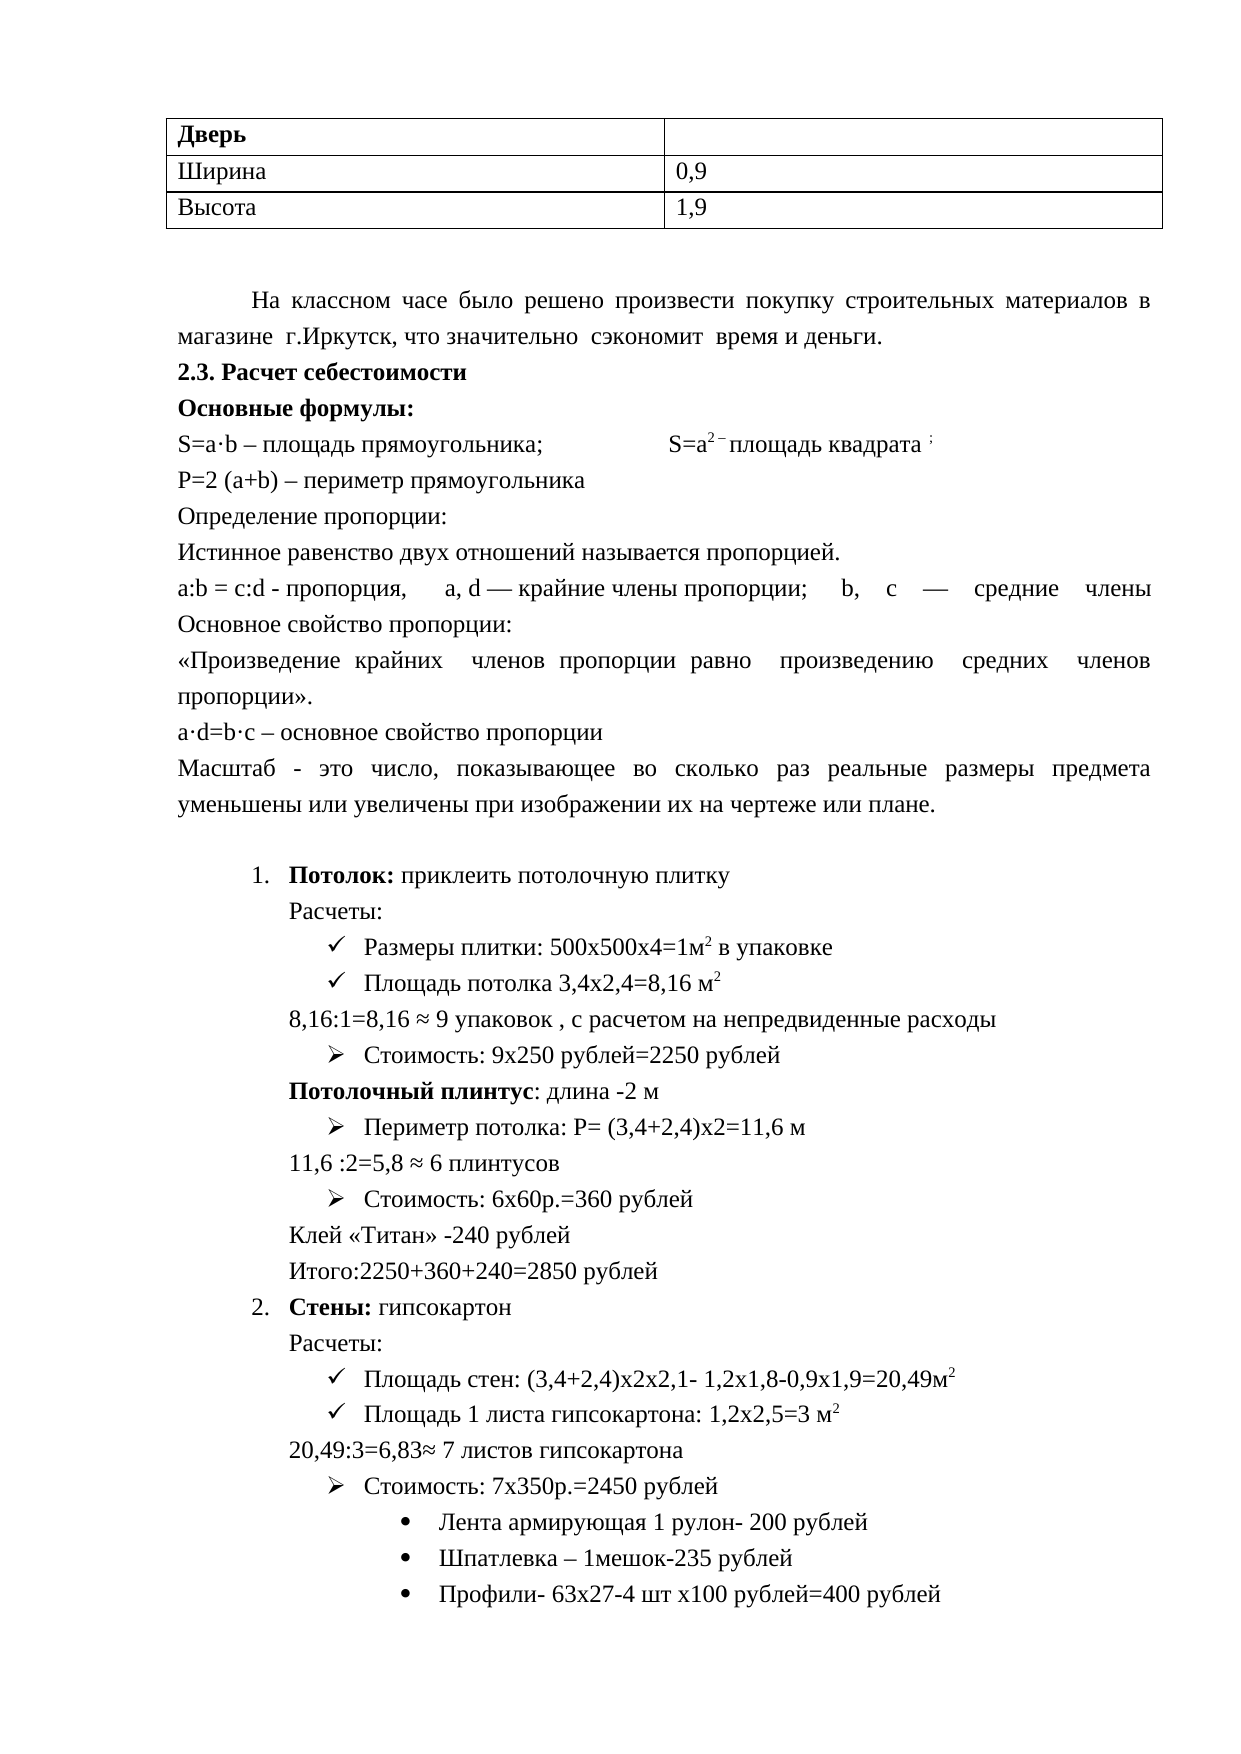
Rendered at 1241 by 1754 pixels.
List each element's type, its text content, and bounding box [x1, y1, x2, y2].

text Расчеты: [288, 896, 1152, 925]
table_cell Дверь [167, 119, 664, 155]
text «Произведение крайних членов пропорции равно произведению средних членов пропорции». [177, 645, 1152, 709]
list Стоимость: 6х60р.=360 рублей [326, 1184, 1152, 1213]
text 20,49:3=6,83≈ 7 листов гипсокартона [288, 1436, 1152, 1464]
list Площадь потолка 3,4х2,4=8,16 м2 [326, 968, 1152, 997]
table_cell 1,9 [665, 193, 1162, 228]
table_cell [665, 119, 1162, 155]
text Клей «Титан» -240 рублей [288, 1220, 1152, 1249]
table_cell Ширина [167, 156, 664, 191]
text Определение пропорции: [177, 501, 1152, 530]
text Итого:2250+360+240=2850 рублей [288, 1256, 1152, 1284]
text Масштаб - это число, показывающее во сколько раз реальные размеры предмета уменьшены или увеличены при изображении их на чертеже или плане. [177, 753, 1152, 817]
table_cell 0,9 [665, 156, 1162, 191]
text Основные формулы: [177, 393, 1152, 422]
list Лента армирующая 1 рулон- 200 рублей [401, 1507, 1152, 1536]
text P=2 (a+b) – периметр прямоугольника [177, 465, 1152, 494]
text а:b = с:d - пропорция, a, d — крайние члены пропорции; b, c — средние члены Основное свойство пропорции: [177, 573, 1152, 638]
list Стоимость: 9х250 рублей=2250 рублей [326, 1040, 1152, 1069]
list Площадь стен: (3,4+2,4)х2х2,1- 1,2х1,8-0,9х1,9=20,49м2 [326, 1364, 1152, 1392]
text На классном часе было решено произвести покупку строительных материалов в магазине г.Иркутск, что значительно сэкономит время и деньги. [177, 286, 1152, 350]
text Расчеты: [288, 1328, 1152, 1356]
text a·d=b·c – основное свойство пропорции [177, 717, 1152, 746]
list Стены: гипсокартон [251, 1292, 1152, 1321]
list Шпатлевка – 1мешок-235 рублей [401, 1543, 1152, 1572]
table_cell Высота [167, 193, 664, 228]
text S=a·b – площадь прямоугольника; S=a2 – площадь квадрата ; [177, 429, 1152, 458]
list Площадь 1 листа гипсокартона: 1,2х2,5=3 м2 [326, 1399, 1152, 1428]
text 2.3. Расчет себестоимости [177, 357, 1152, 386]
list Периметр потолка: Р= (3,4+2,4)х2=11,6 м [326, 1112, 1152, 1141]
list Размеры плитки: 500х500х4=1м2 в упаковке [326, 932, 1152, 961]
list Стоимость: 7х350р.=2450 рублей [326, 1471, 1152, 1500]
text 8,16:1=8,16 ≈ 9 упаковок , с расчетом на непредвиденные расходы [288, 1004, 1152, 1033]
text Потолочный плинтус: длина -2 м [288, 1076, 1152, 1105]
text Истинное равенство двух отношений называется пропорцией. [177, 537, 1152, 566]
list Профили- 63х27-4 шт х100 рублей=400 рублей [401, 1579, 1152, 1608]
text 11,6 :2=5,8 ≈ 6 плинтусов [288, 1148, 1152, 1177]
list Потолок: приклеить потолочную плитку [251, 861, 1152, 889]
